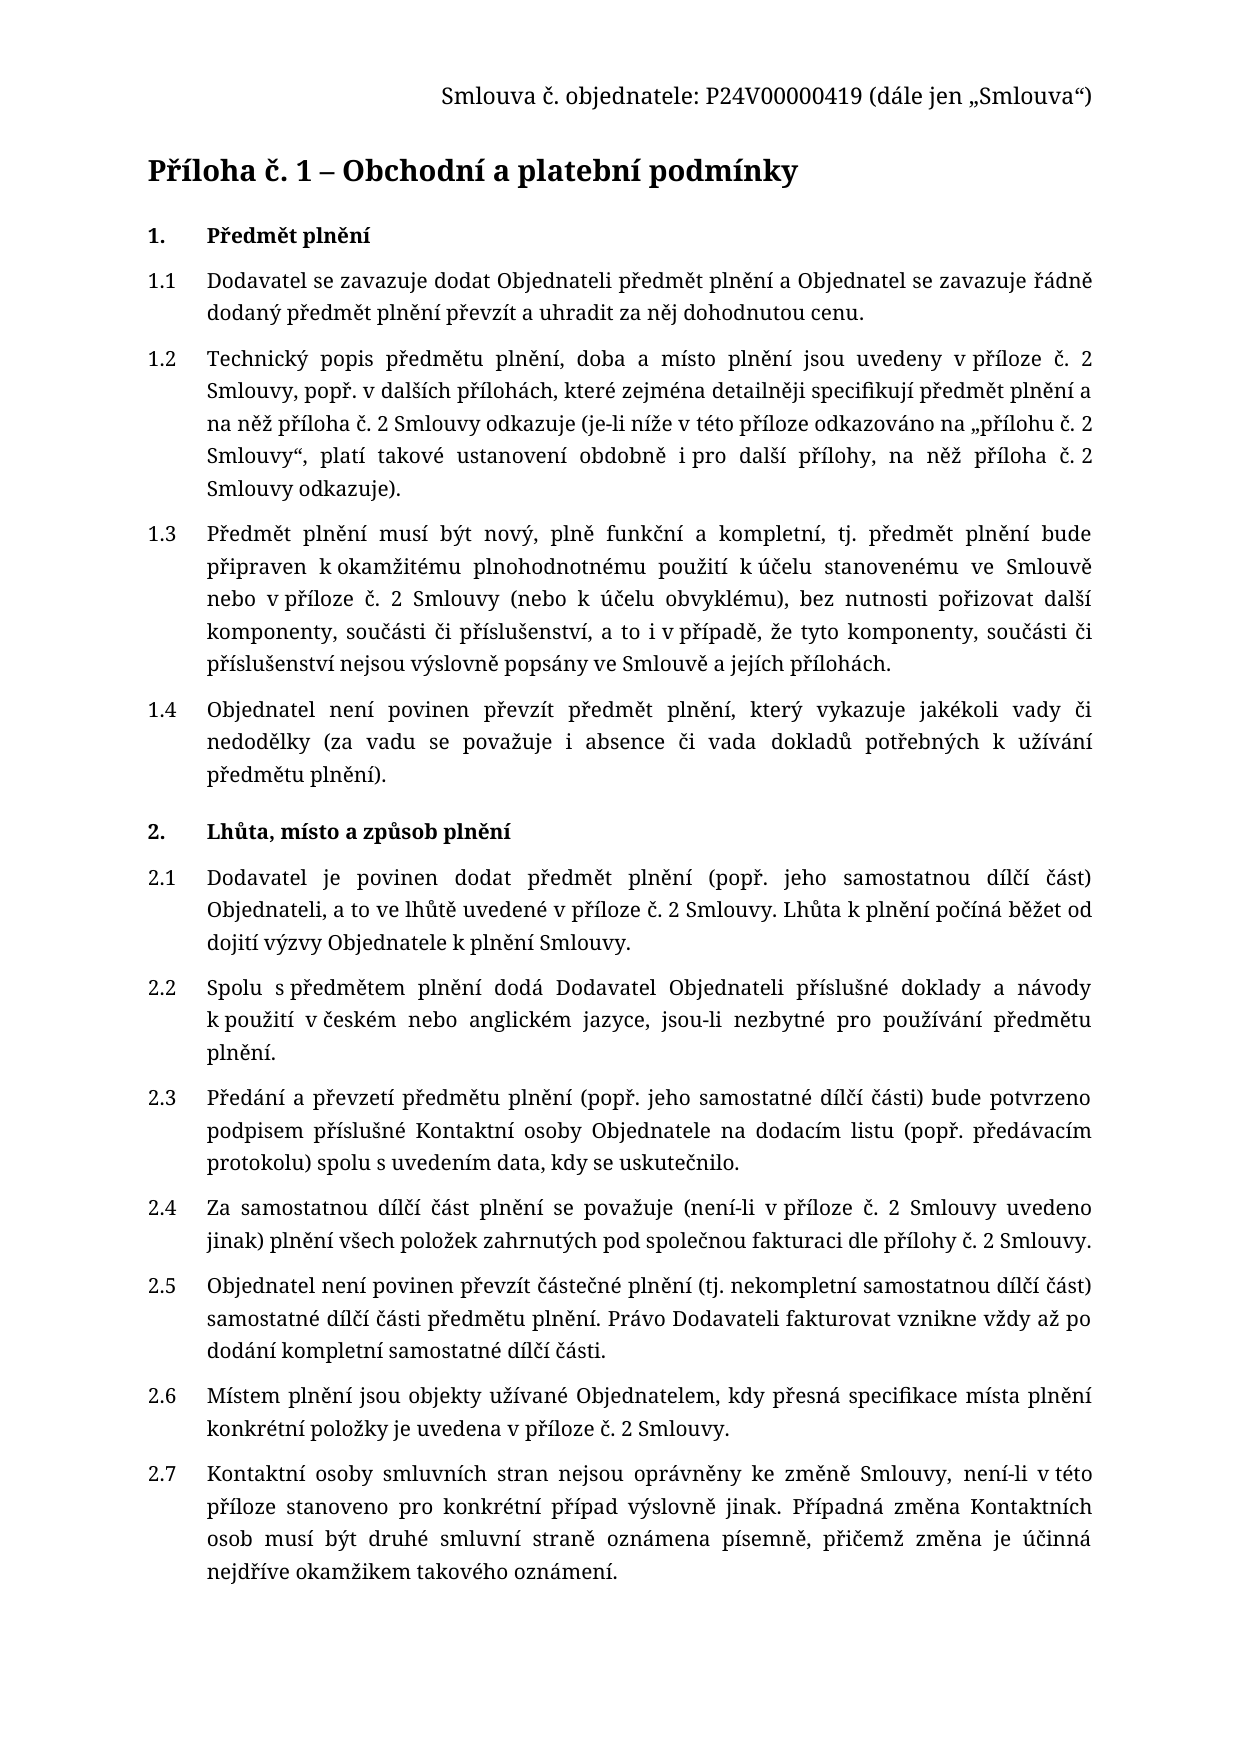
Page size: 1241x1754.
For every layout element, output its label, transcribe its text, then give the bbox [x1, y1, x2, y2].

list Dodavatel je povinen dodat předmět plnění (popř. jeho samostatnou dílčí část) Objednateli, a to ve lhůtě uvedené v příloze č. 2 Smlouvy. Lhůta k plnění počíná běžet od dojití výzvy Objednatele k plnění Smlouvy. [148, 863, 1093, 956]
list Za samostatnou dílčí část plnění se považuje (není-li v příloze č. 2 Smlouvy uvedeno jinak) plnění všech položek zahrnutých pod společnou fakturaci dle přílohy č. 2 Smlouvy. [148, 1193, 1093, 1254]
list Místem plnění jsou objekty užívané Objednatelem, kdy přesná specifikace místa plnění konkrétní položky je uvedena v příloze č. 2 Smlouvy. [148, 1382, 1093, 1443]
text Příloha č. 1 – Obchodní a platební podmínky [148, 150, 1093, 190]
list Dodavatel se zavazuje dodat Objednateli předmět plnění a Objednatel se zavazuje řádně dodaný předmět plnění převzít a uhradit za něj dohodnutou cenu. [148, 266, 1093, 327]
list Objednatel není povinen převzít předmět plnění, který vykazuje jakékoli vady či nedodělky (za vadu se považuje i absence či vada dokladů potřebných k užívání předmětu plnění). [148, 695, 1093, 788]
list Předmět plnění [148, 221, 1093, 249]
list Spolu s předmětem plnění dodá Dodavatel Objednateli příslušné doklady a návody k použití v českém nebo anglickém jazyce, jsou-li nezbytné pro používání předmětu plnění. [148, 973, 1093, 1067]
list Objednatel není povinen převzít částečné plnění (tj. nekompletní samostatnou dílčí část) samostatné dílčí části předmětu plnění. Právo Dodavateli fakturovat vznikne vždy až po dodání kompletní samostatné dílčí části. [148, 1271, 1093, 1365]
list Technický popis předmětu plnění, doba a místo plnění jsou uvedeny v příloze č. 2 Smlouvy, popř. v dalších přílohách, které zejména detailněji specifikují předmět plnění a na něž příloha č. 2 Smlouvy odkazuje (je-li níže v této příloze odkazováno na „přílohu č. 2 Smlouvy“, platí takové ustanovení obdobně i pro další přílohy, na něž příloha č. 2 Smlouvy odkazuje). [148, 344, 1093, 502]
list Předání a převzetí předmětu plnění (popř. jeho samostatné dílčí části) bude potvrzeno podpisem příslušné Kontaktní osoby Objednatele na dodacím listu (popř. předávacím protokolu) spolu s uvedením data, kdy se uskutečnilo. [148, 1083, 1093, 1177]
list Kontaktní osoby smluvních stran nejsou oprávněny ke změně Smlouvy, není-li v této příloze stanoveno pro konkrétní případ výslovně jinak. Případná změna Kontaktních osob musí být druhé smluvní straně oznámena písemně, přičemž změna je účinná nejdříve okamžikem takového oznámení. [148, 1459, 1093, 1586]
list Lhůta, místo a způsob plnění [148, 817, 1093, 846]
list Předmět plnění musí být nový, plně funkční a kompletní, tj. předmět plnění bude připraven k okamžitému plnohodnotnému použití k účelu stanovenému ve Smlouvě nebo v příloze č. 2 Smlouvy (nebo k účelu obvyklému), bez nutnosti pořizovat další komponenty, součásti či příslušenství, a to i v případě, že tyto komponenty, součásti či příslušenství nejsou výslovně popsány ve Smlouvě a jejích přílohách. [148, 519, 1093, 678]
